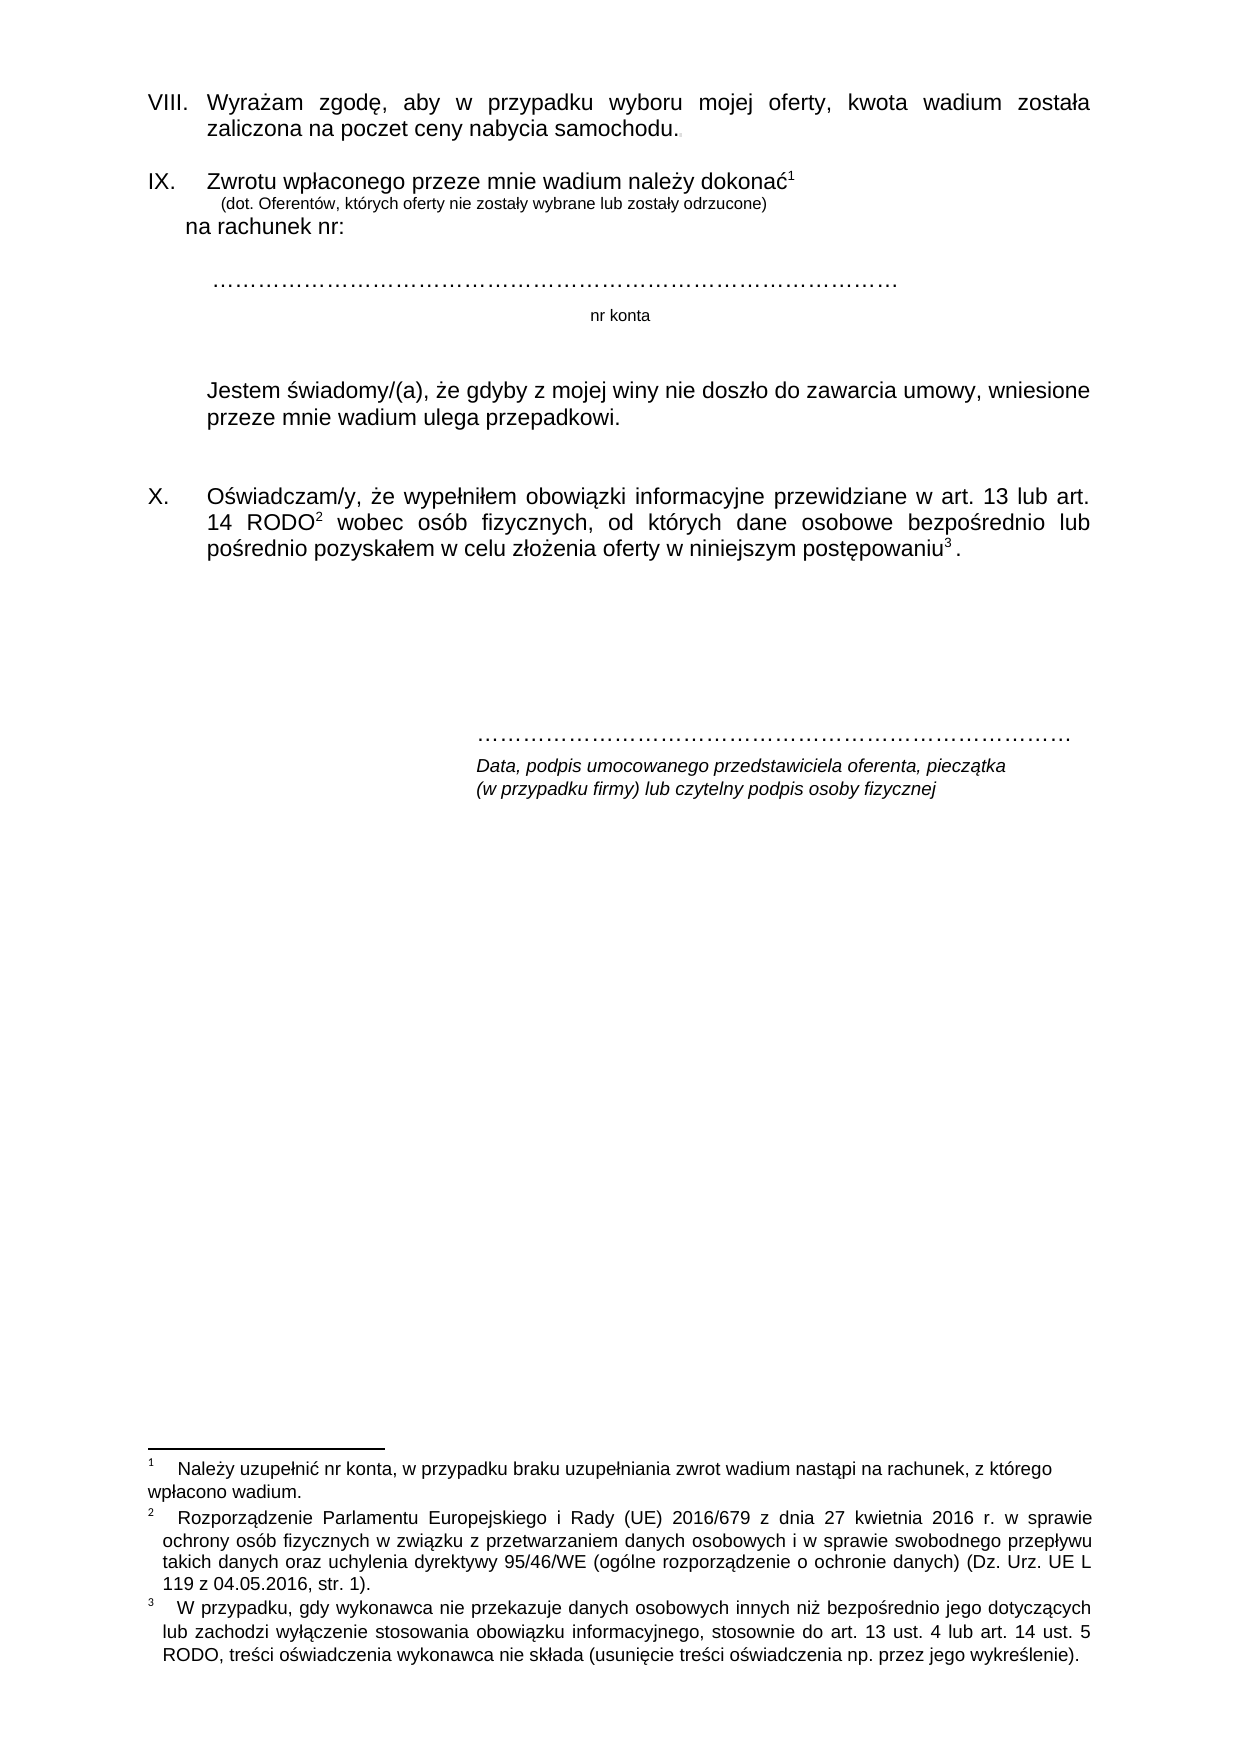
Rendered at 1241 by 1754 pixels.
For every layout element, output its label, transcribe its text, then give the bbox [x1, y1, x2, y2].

text Jestem świadomy/(a), że gdyby z mojej winy nie doszło do zawarcia umowy, wniesione przeze mnie wadium ulega przepadkowi. [207, 377, 1091, 430]
text Data, podpis umocowanego przedstawiciela oferenta, pieczątka (w przypadku firmy) lub czytelny podpis osoby fizycznej [476, 755, 1093, 800]
text (dot. Oferentów, których oferty nie zostały wybrane lub zostały odrzucone) [207, 194, 974, 213]
list Oświadczam/y, że wypełniłem obowiązki informacyjne przewidziane w art. 13 lub art. 14 RODO wobec osób fizycznych, od których dane osobowe bezpośrednio lub pośrednio pozyskałem w celu złożenia oferty w niniejszym postępowaniu . [148, 483, 1091, 562]
list Wyrażam zgodę, aby w przypadku wyboru mojej oferty, kwota wadium została zaliczona na poczet ceny nabycia samochodu. [148, 89, 1091, 141]
text …………………………………………………………………… [476, 720, 1093, 746]
text nr konta [576, 305, 1091, 324]
text ……………………………………………………………………………… [148, 266, 1091, 292]
text na rachunek nr: [148, 213, 974, 239]
list Zwrotu wpłaconego przeze mnie wadium należy dokonać [148, 168, 1091, 194]
